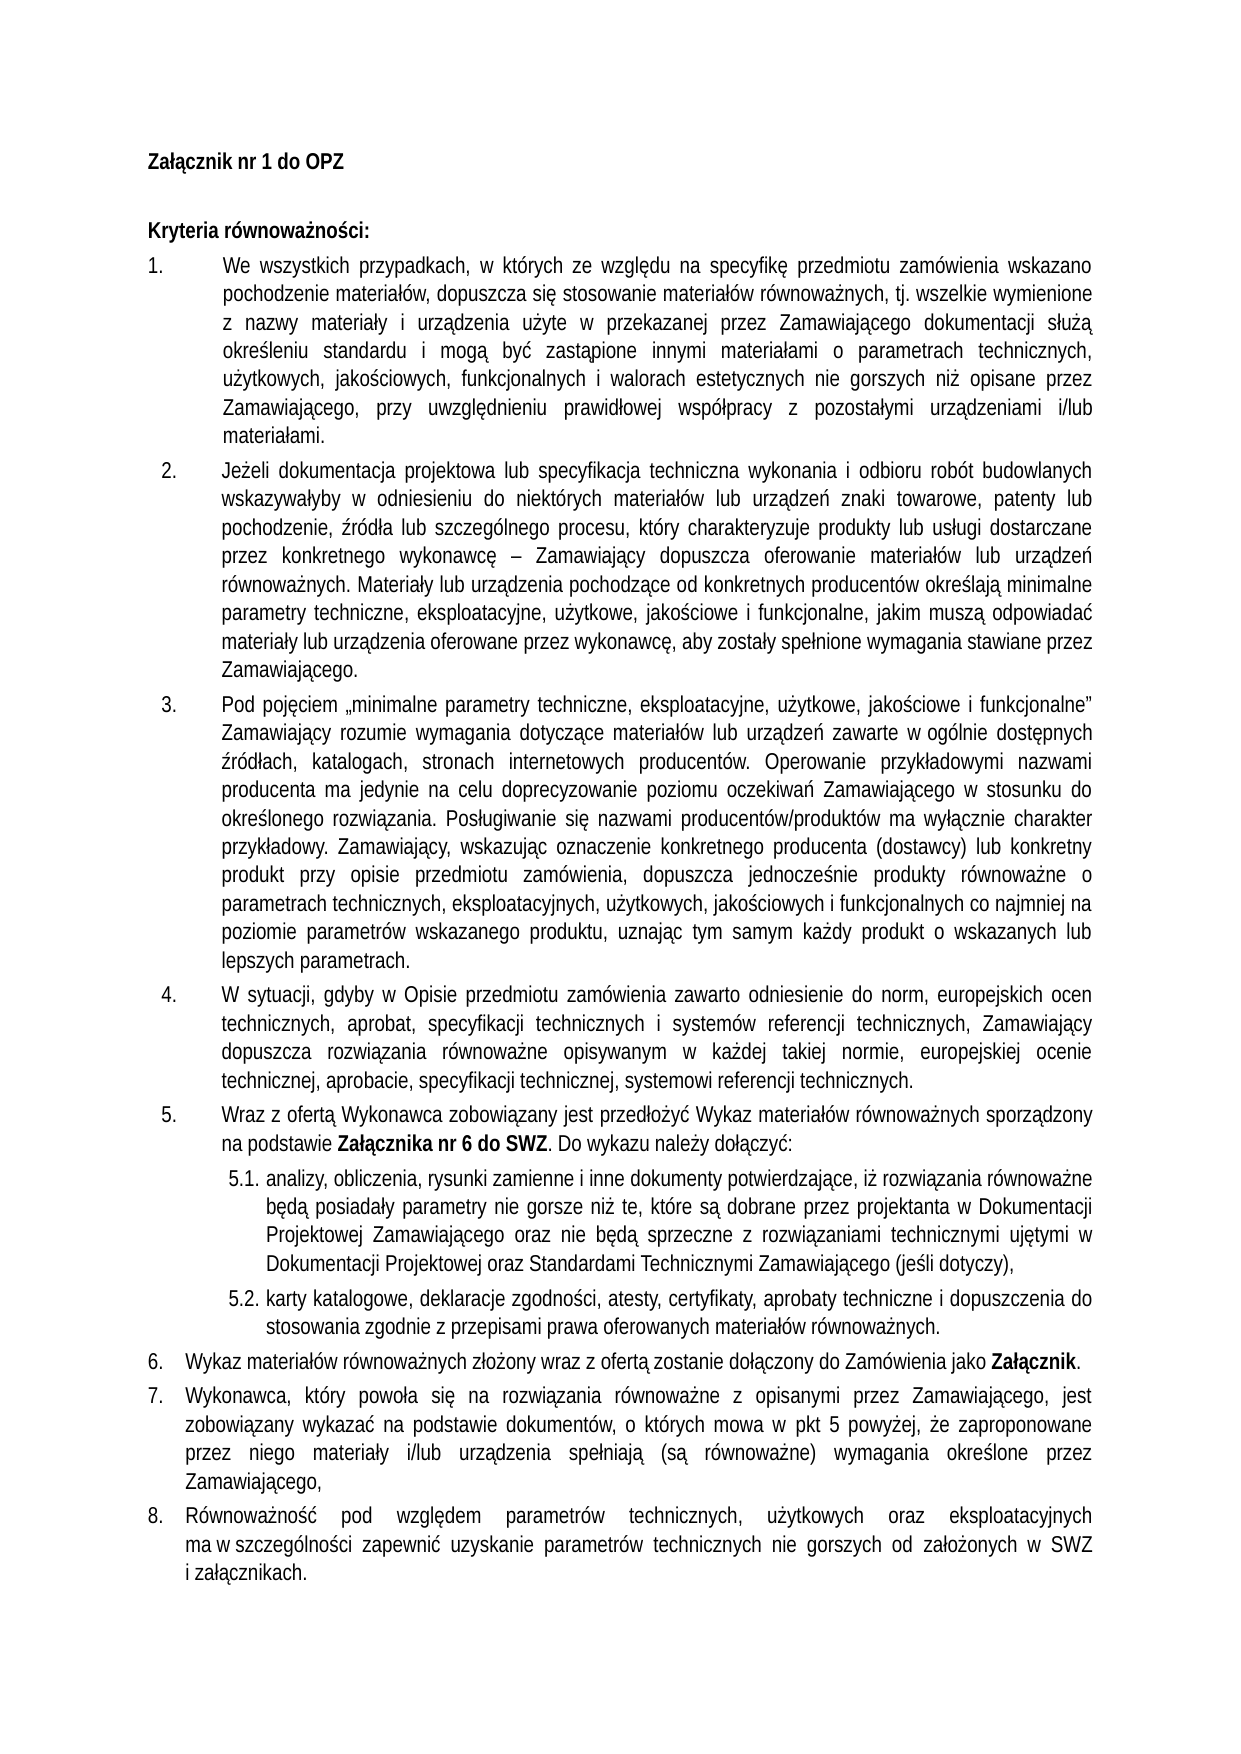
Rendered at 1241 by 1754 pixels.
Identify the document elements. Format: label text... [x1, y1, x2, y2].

list Pod pojęciem „minimalne parametry techniczne, eksploatacyjne, użytkowe, jakościowe i funkcjonalne” Zamawiający rozumie wymagania dotyczące materiałów lub urządzeń zawarte w ogólnie dostępnych źródłach, katalogach, stronach internetowych producentów. Operowanie przykładowymi nazwami producenta ma jedynie na celu doprecyzowanie poziomu oczekiwań Zamawiającego w stosunku do określonego rozwiązania. Posługiwanie się nazwami producentów/produktów ma wyłącznie charakter przykładowy. Zamawiający, wskazując oznaczenie konkretnego producenta (dostawcy) lub konkretny produkt przy opisie przedmiotu zamówienia, dopuszcza jednocześnie produkty równoważne o parametrach technicznych, eksploatacyjnych, użytkowych, jakościowych i funkcjonalnych co najmniej na poziomie parametrów wskazanego produktu, uznając tym samym każdy produkt o wskazanych lub lepszych parametrach. [161, 691, 1093, 973]
text Załącznik nr 1 do OPZ [148, 148, 1093, 174]
list Jeżeli dokumentacja projektowa lub specyfikacja techniczna wykonania i odbioru robót budowlanych wskazywałyby w odniesieniu do niektórych materiałów lub urządzeń znaki towarowe, patenty lub pochodzenie, źródła lub szczególnego procesu, który charakteryzuje produkty lub usługi dostarczane przez konkretnego wykonawcę – Zamawiający dopuszcza oferowanie materiałów lub urządzeń równoważnych. Materiały lub urządzenia pochodzące od konkretnych producentów określają minimalne parametry techniczne, eksploatacyjne, użytkowe, jakościowe i funkcjonalne, jakim muszą odpowiadać materiały lub urządzenia oferowane przez wykonawcę, aby zostały spełnione wymagania stawiane przez Zamawiającego. [161, 457, 1093, 682]
list Wykaz materiałów równoważnych złożony wraz z ofertą zostanie dołączony do Zamówienia jako Załącznik. [148, 1348, 1093, 1374]
list Wraz z ofertą Wykonawca zobowiązany jest przedłożyć Wykaz materiałów równoważnych sporządzony na podstawie Załącznika nr 6 do SWZ. Do wykazu należy dołączyć: [161, 1101, 1093, 1156]
list We wszystkich przypadkach, w których ze względu na specyfikę przedmiotu zamówienia wskazano pochodzenie materiałów, dopuszcza się stosowanie materiałów równoważnych, tj. wszelkie wymienione z nazwy materiały i urządzenia użyte w przekazanej przez Zamawiającego dokumentacji służą określeniu standardu i mogą być zastąpione innymi materiałami o parametrach technicznych, użytkowych, jakościowych, funkcjonalnych i walorach estetycznych nie gorszych niż opisane przez Zamawiającego, przy uwzględnieniu prawidłowej współpracy z pozostałymi urządzeniami i/lub materiałami. [148, 252, 1093, 449]
list W sytuacji, gdyby w Opisie przedmiotu zamówienia zawarto odniesienie do norm, europejskich ocen technicznych, aprobat, specyfikacji technicznych i systemów referencji technicznych, Zamawiający dopuszcza rozwiązania równoważne opisywanym w każdej takiej normie, europejskiej ocenie technicznej, aprobacie, specyfikacji technicznej, systemowi referencji technicznych. [161, 981, 1093, 1093]
list Wykonawca, który powoła się na rozwiązania równoważne z opisanymi przez Zamawiającego, jest zobowiązany wykazać na podstawie dokumentów, o których mowa w pkt 5 powyżej, że zaproponowane przez niego materiały i/lub urządzenia spełniają (są równoważne) wymagania określone przez Zamawiającego, [148, 1382, 1093, 1494]
text Kryteria równoważności: [148, 217, 1093, 243]
list analizy, obliczenia, rysunki zamienne i inne dokumenty potwierdzające, iż rozwiązania równoważne będą posiadały parametry nie gorsze niż te, które są dobrane przez projektanta w Dokumentacji Projektowej Zamawiającego oraz nie będą sprzeczne z rozwiązaniami technicznymi ujętymi w Dokumentacji Projektowej oraz Standardami Technicznymi Zamawiającego (jeśli dotyczy), [228, 1164, 1093, 1276]
list karty katalogowe, deklaracje zgodności, atesty, certyfikaty, aprobaty techniczne i dopuszczenia do stosowania zgodnie z przepisami prawa oferowanych materiałów równoważnych. [228, 1284, 1093, 1339]
list Równoważność pod względem parametrów technicznych, użytkowych oraz eksploatacyjnych ma w szczególności zapewnić uzyskanie parametrów technicznych nie gorszych od założonych w SWZ i załącznikach. [148, 1502, 1093, 1586]
